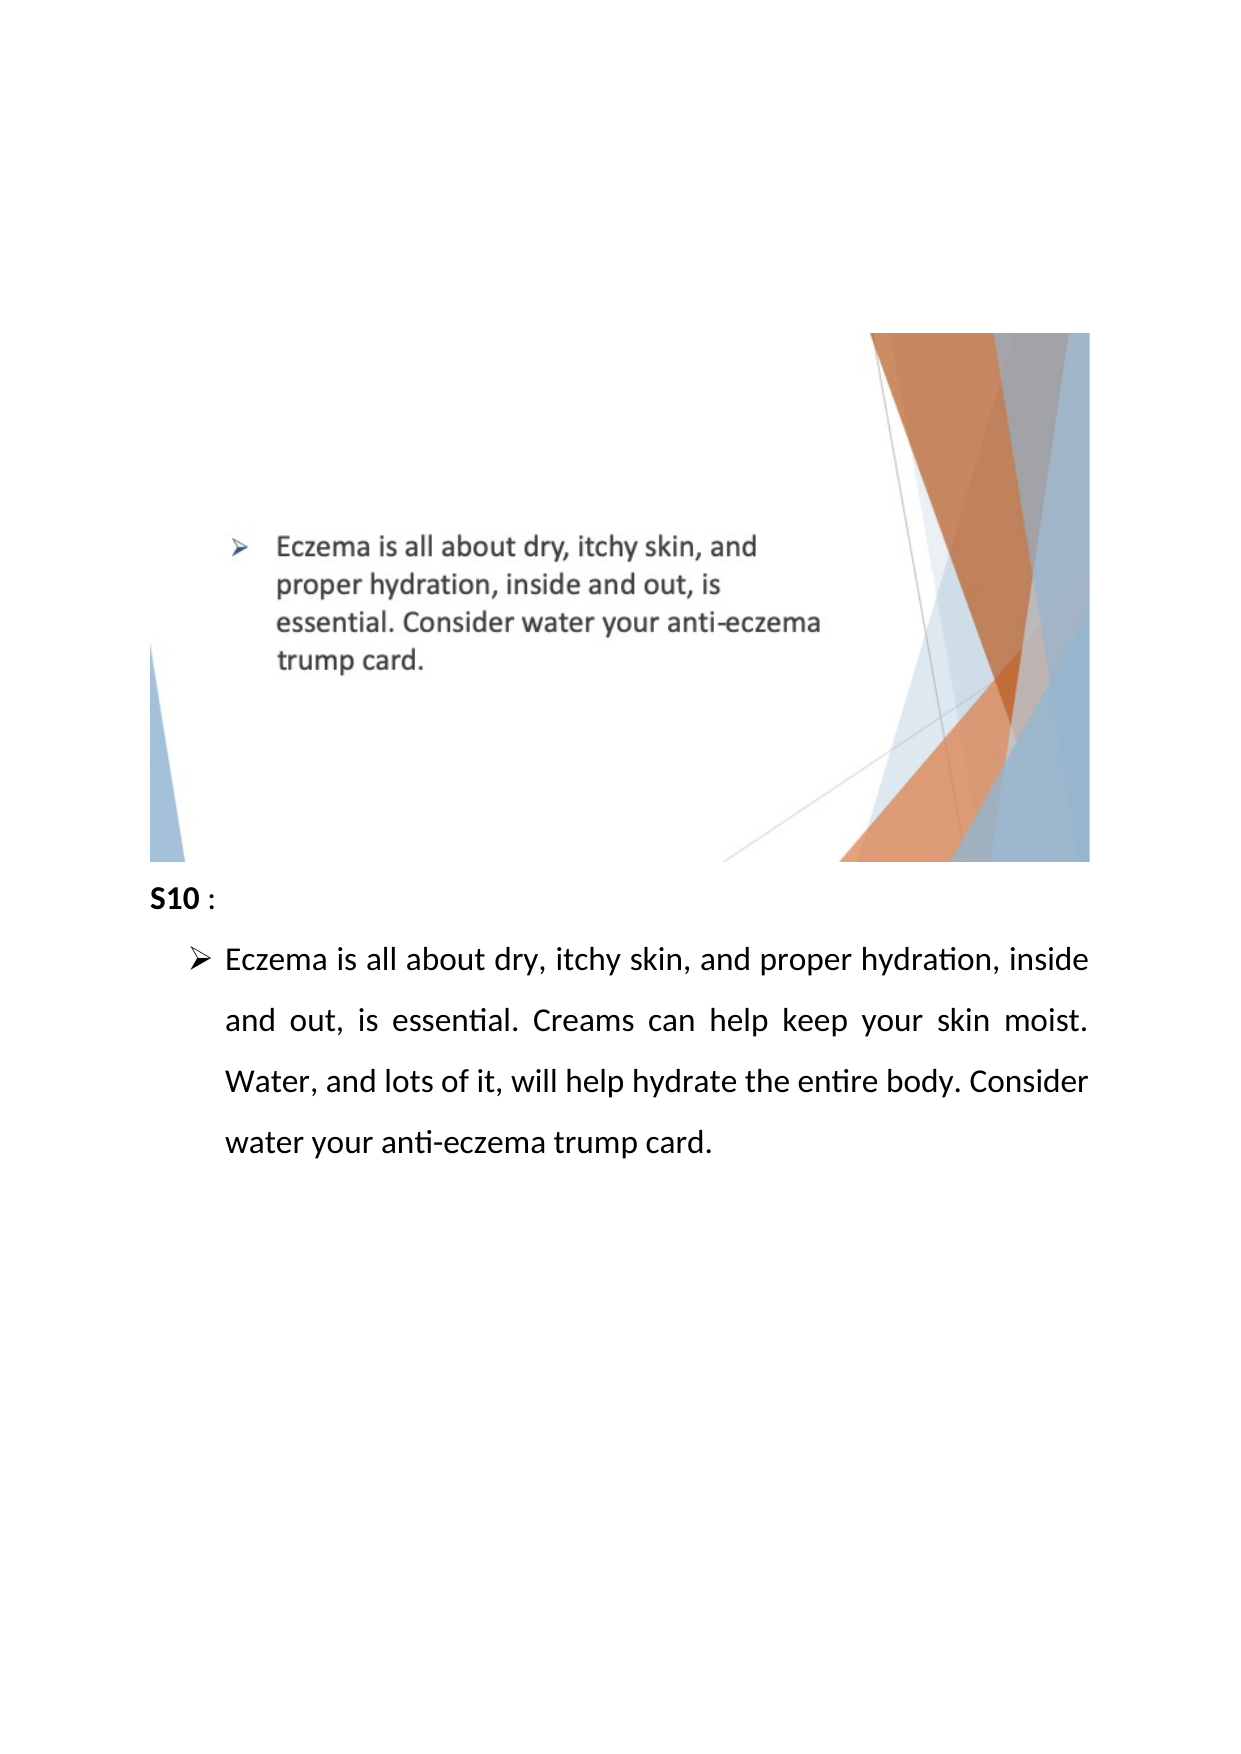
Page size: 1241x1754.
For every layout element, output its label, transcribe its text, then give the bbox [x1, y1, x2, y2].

text S10 : [150, 877, 1090, 918]
list Eczema is all about dry, itchy skin, and proper hydration, inside and out, is essential. Creams can help keep your skin moist. Water, and lots of it, will help hydrate the entire body. Consider water your anti-eczema trump card. [187, 938, 1090, 1162]
picture [150, 333, 1090, 862]
